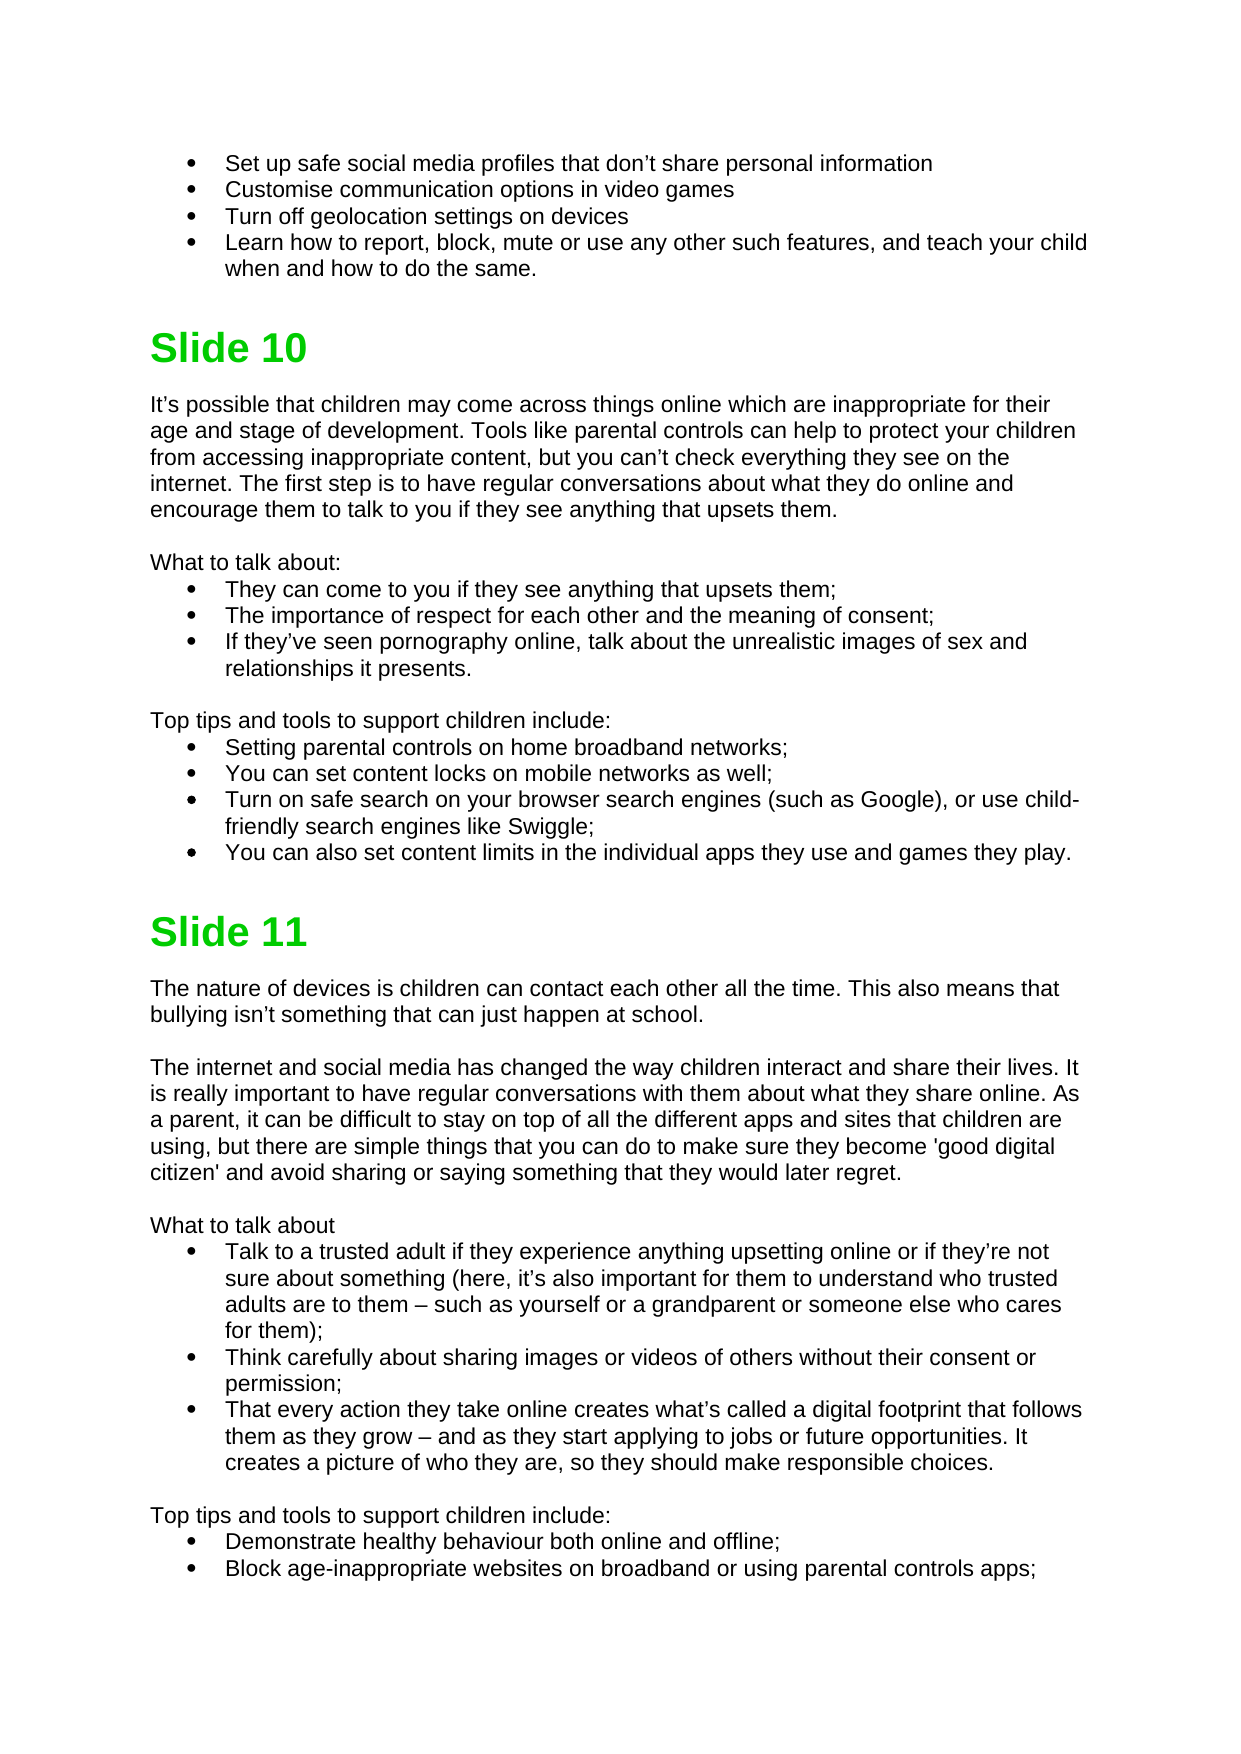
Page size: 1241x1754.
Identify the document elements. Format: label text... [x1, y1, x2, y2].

list Setting parental controls on home broadband networks; [187, 734, 1090, 760]
list Customise communication options in video games [187, 176, 1090, 203]
text The internet and social media has changed the way children interact and share their lives. It is really important to have regular conversations with them about what they share online. As a parent, it can be difficult to stay on top of all the different apps and sites that children are using, but there are simple things that you can do to make sure they become 'good digital citizen' and avoid sharing or saying something that they would later regret. [150, 1054, 1090, 1186]
list They can come to you if they see anything that upsets them; [187, 576, 1090, 602]
list You can also set content limits in the individual apps they use and games they play. [187, 839, 1090, 865]
list The importance of respect for each other and the meaning of consent; [187, 602, 1090, 628]
text It’s possible that children may come across things online which are inappropriate for their age and stage of development. Tools like parental controls can help to protect your children from accessing inappropriate content, but you can’t check everything they see on the internet. The first step is to have regular conversations about what they do online and encourage them to talk to you if they see anything that upsets them. [150, 391, 1090, 523]
list Block age-inappropriate websites on broadband or using parental controls apps; [187, 1554, 1090, 1581]
list That every action they take online creates what’s called a digital footprint that follows them as they grow – and as they start applying to jobs or future opportunities. It creates a picture of who they are, so they should make responsible choices. [187, 1396, 1090, 1475]
text What to talk about [150, 1212, 1090, 1238]
list If they’ve seen pornography online, talk about the unrealistic images of sex and relationships it presents. [187, 628, 1090, 681]
text What to talk about: [150, 549, 1090, 576]
list You can set content locks on mobile networks as well; [187, 760, 1090, 786]
subtitle Slide 10 [150, 323, 1090, 371]
text Top tips and tools to support children include: [150, 1502, 1090, 1528]
text Top tips and tools to support children include: [150, 707, 1090, 734]
list Turn off geolocation settings on devices [187, 203, 1090, 229]
list Talk to a trusted adult if they experience anything upsetting online or if they’re not sure about something (here, it’s also important for them to understand who trusted adults are to them – such as yourself or a grandparent or someone else who cares for them); [187, 1238, 1090, 1344]
list Set up safe social media profiles that don’t share personal information [187, 150, 1090, 176]
list Learn how to report, block, mute or use any other such features, and teach your child when and how to do the same. [187, 229, 1090, 282]
subtitle Slide 11 [150, 907, 1090, 955]
list Turn on safe search on your browser search engines (such as Google), or use child-friendly search engines like Swiggle; [187, 786, 1090, 839]
list Demonstrate healthy behaviour both online and offline; [187, 1528, 1090, 1554]
list Think carefully about sharing images or videos of others without their consent or permission; [187, 1344, 1090, 1396]
text The nature of devices is children can contact each other all the time. This also means that bullying isn’t something that can just happen at school. [150, 975, 1090, 1027]
